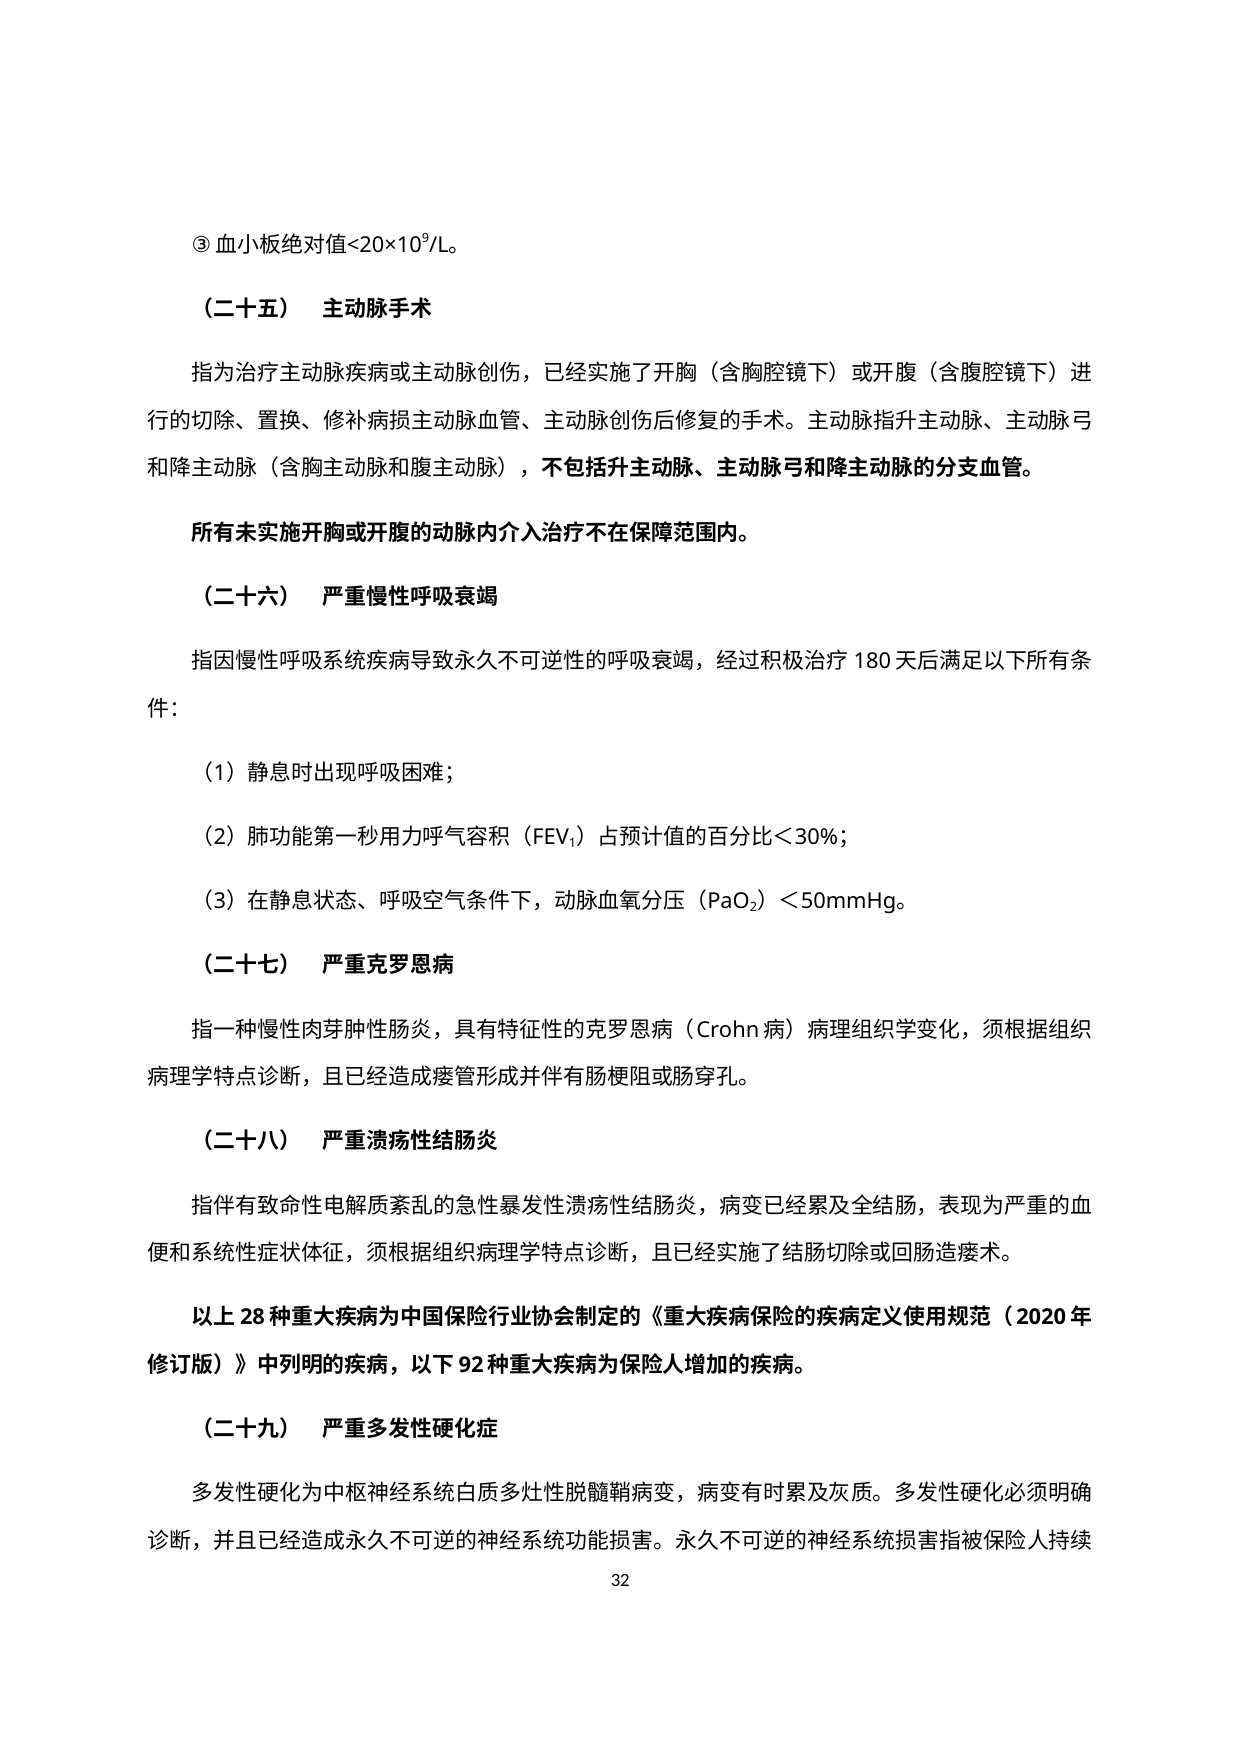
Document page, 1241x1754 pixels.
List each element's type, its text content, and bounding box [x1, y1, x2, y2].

list 指因慢性呼吸系统疾病导致永久不可逆性的呼吸衰竭，经过积极治疗180天后满足以下所有条件： [148, 643, 1093, 722]
list 主动脉手术 [148, 291, 1093, 323]
text 以上28种重大疾病为中国保险行业协会制定的《重大疾病保险的疾病定义使用规范（2020年修订版）》中列明的疾病，以下92种重大疾病为保险人增加的疾病。 [148, 1299, 1093, 1379]
list 严重克罗恩病 [148, 947, 1093, 979]
text 指为治疗主动脉疾病或主动脉创伤，已经实施了开胸（含胸腔镜下）或开腹（含腹腔镜下）进行的切除、置换、修补病损主动脉血管、主动脉创伤后修复的手术。主动脉指升主动脉、主动脉弓和降主动脉（含胸主动脉和腹主动脉），不包括升主动脉、主动脉弓和降主动脉的分支血管。 [148, 355, 1093, 482]
list 严重多发性硬化症 [148, 1411, 1093, 1443]
list （1）静息时出现呼吸困难； [148, 755, 1093, 786]
list （3）在静息状态、呼吸空气条件下，动脉血氧分压（PaO2）＜50mmHg。 [148, 883, 1093, 915]
text 所有未实施开胸或开腹的动脉内介入治疗不在保障范围内。 [148, 514, 1093, 546]
text 指伴有致命性电解质紊乱的急性暴发性溃疡性结肠炎，病变已经累及全结肠，表现为严重的血便和系统性症状体征，须根据组织病理学特点诊断，且已经实施了结肠切除或回肠造瘘术。 [148, 1188, 1093, 1267]
list 严重溃疡性结肠炎 [148, 1123, 1093, 1155]
text ③血小板绝对值<20×109/L。 [148, 227, 1093, 259]
list 严重慢性呼吸衰竭 [148, 579, 1093, 610]
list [148, 1475, 1093, 1554]
list （2）肺功能第一秒用力呼气容积（FEV1）占预计值的百分比＜30%； [148, 819, 1093, 851]
text 指一种慢性肉芽肿性肠炎，具有特征性的克罗恩病（Crohn病）病理组织学变化，须根据组织病理学特点诊断，且已经造成瘘管形成并伴有肠梗阻或肠穿孔。 [148, 1012, 1093, 1091]
